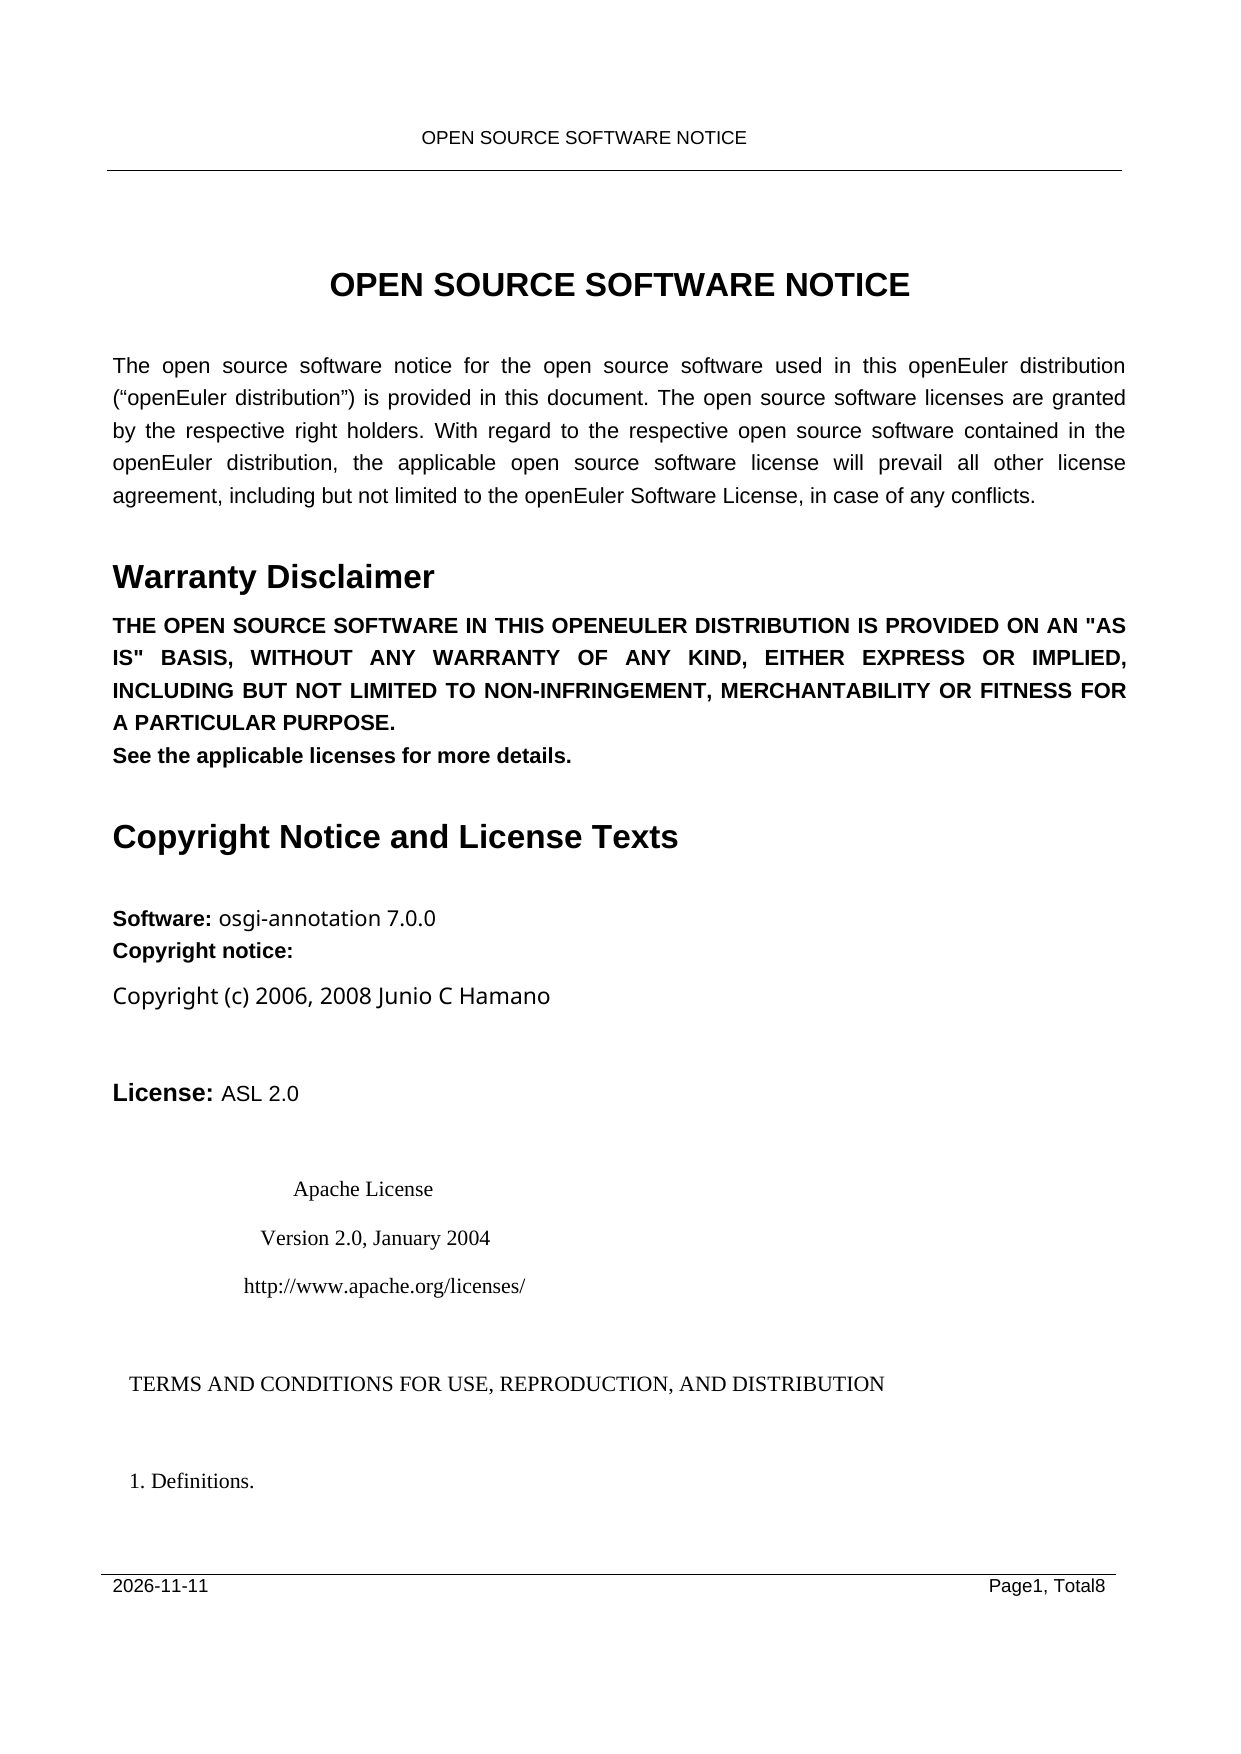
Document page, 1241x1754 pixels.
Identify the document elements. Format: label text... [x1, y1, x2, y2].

text Copyright notice: [112, 934, 1128, 966]
text License: ASL 2.0 [112, 1077, 1128, 1109]
text Copyright Notice and License Texts [112, 804, 1128, 869]
text Warranty Disclaimer [112, 544, 1128, 609]
text Copyright (c) 2006, 2008 Junio C Hamano [112, 979, 1128, 1060]
text Software: osgi-annotation 7.0.0 [112, 901, 1128, 934]
text The open source software notice for the open source software used in this openEuler distribution (“openEuler distribution”) is provided in this document. The open source software licenses are granted by the respective right holders. With regard to the respective open source software contained in the openEuler distribution, the applicable open source software license will prevail all other license agreement, including but not limited to the openEuler Software License, in case of any conflicts. [112, 349, 1128, 511]
text OPEN SOURCE SOFTWARE NOTICE [112, 251, 1128, 316]
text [112, 1123, 1128, 1497]
text THE OPEN SOURCE SOFTWARE IN THIS OPENEULER DISTRIBUTION IS PROVIDED ON AN "AS IS" BASIS, WITHOUT ANY WARRANTY OF ANY KIND, EITHER EXPRESS OR IMPLIED, INCLUDING BUT NOT LIMITED TO NON-INFRINGEMENT, MERCHANTABILITY OR FITNESS FOR A PARTICULAR PURPOSE. See the applicable licenses for more details. [112, 609, 1128, 771]
